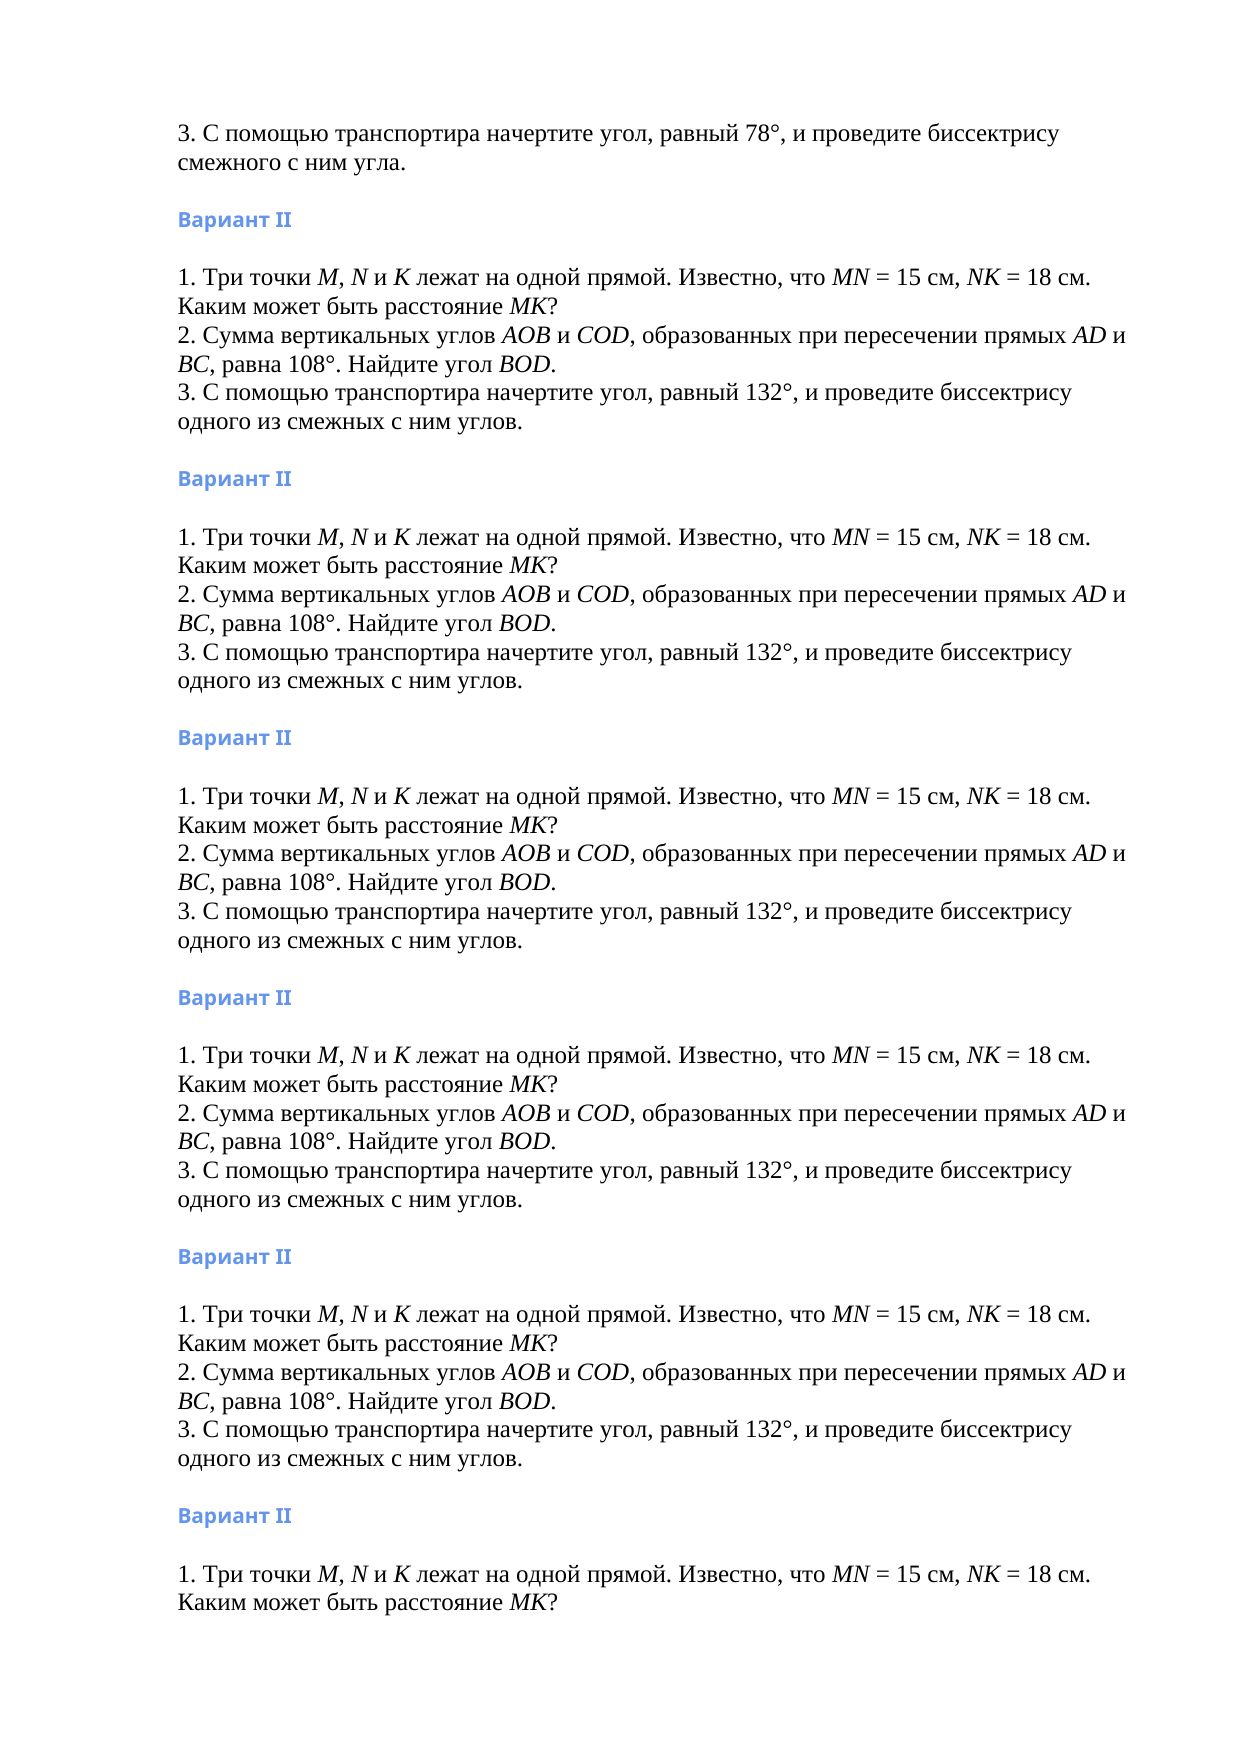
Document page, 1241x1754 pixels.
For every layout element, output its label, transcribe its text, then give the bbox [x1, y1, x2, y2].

subtitle Вариант II [177, 464, 1152, 492]
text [177, 1559, 1152, 1616]
subtitle Вариант II [177, 1242, 1152, 1270]
subtitle Вариант II [177, 983, 1152, 1011]
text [177, 118, 1152, 176]
subtitle Вариант II [177, 1501, 1152, 1529]
subtitle Вариант II [177, 205, 1152, 233]
subtitle Вариант II [177, 723, 1152, 752]
